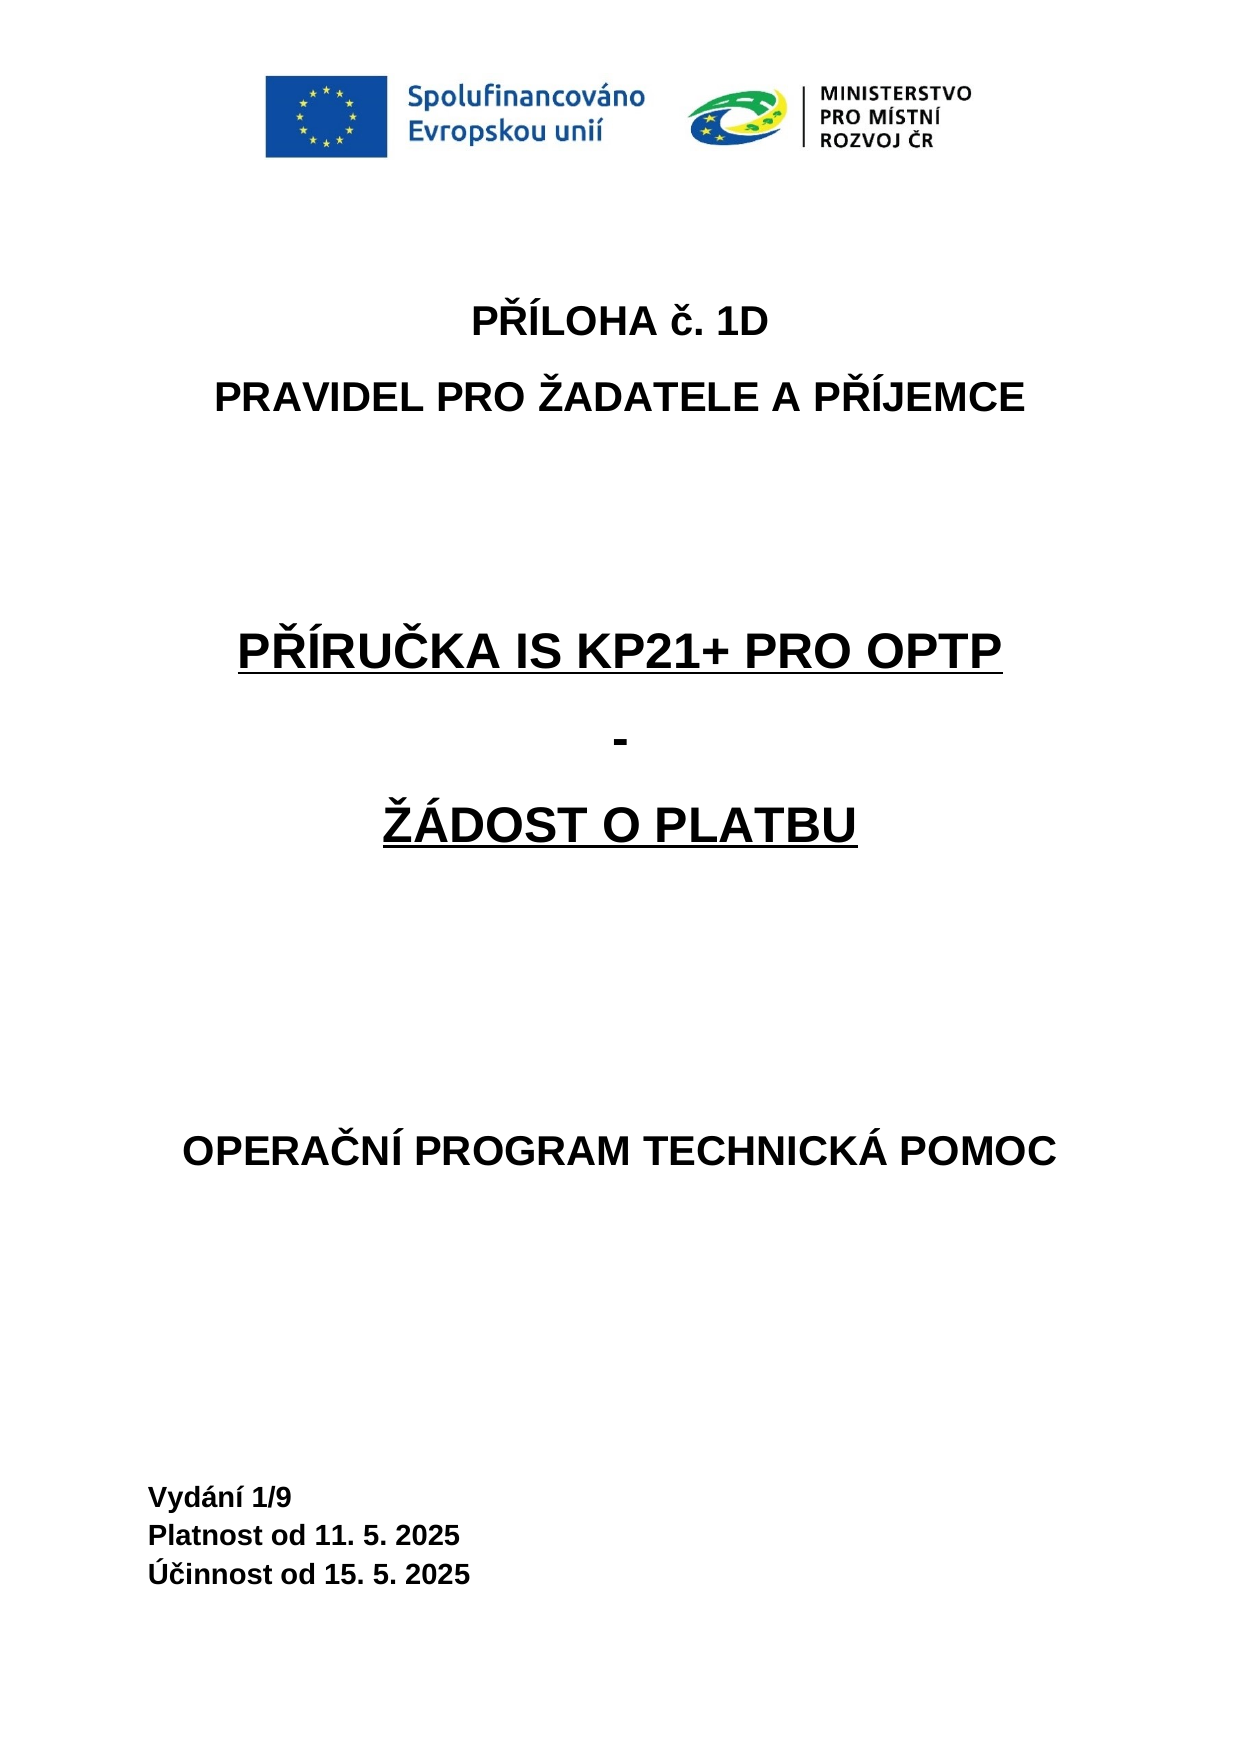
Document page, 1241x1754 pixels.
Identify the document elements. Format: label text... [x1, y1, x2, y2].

text Příručka IS KP21+ pro optp [148, 622, 1093, 679]
picture [263, 73, 977, 160]
text Žádost o platbu [148, 796, 1093, 853]
text Vydání 1/9 [148, 1480, 1093, 1513]
text PRAVIDEL pro žadatele A příjemce [148, 372, 1093, 420]
text příloha č. 1D [148, 296, 1093, 344]
text - [148, 709, 1093, 766]
text Účinnost od 15. 5. 2025 [148, 1557, 1093, 1590]
text Platnost od 11. 5. 2025 [148, 1518, 1093, 1552]
text Operační program technická pomoc [148, 1127, 1093, 1174]
